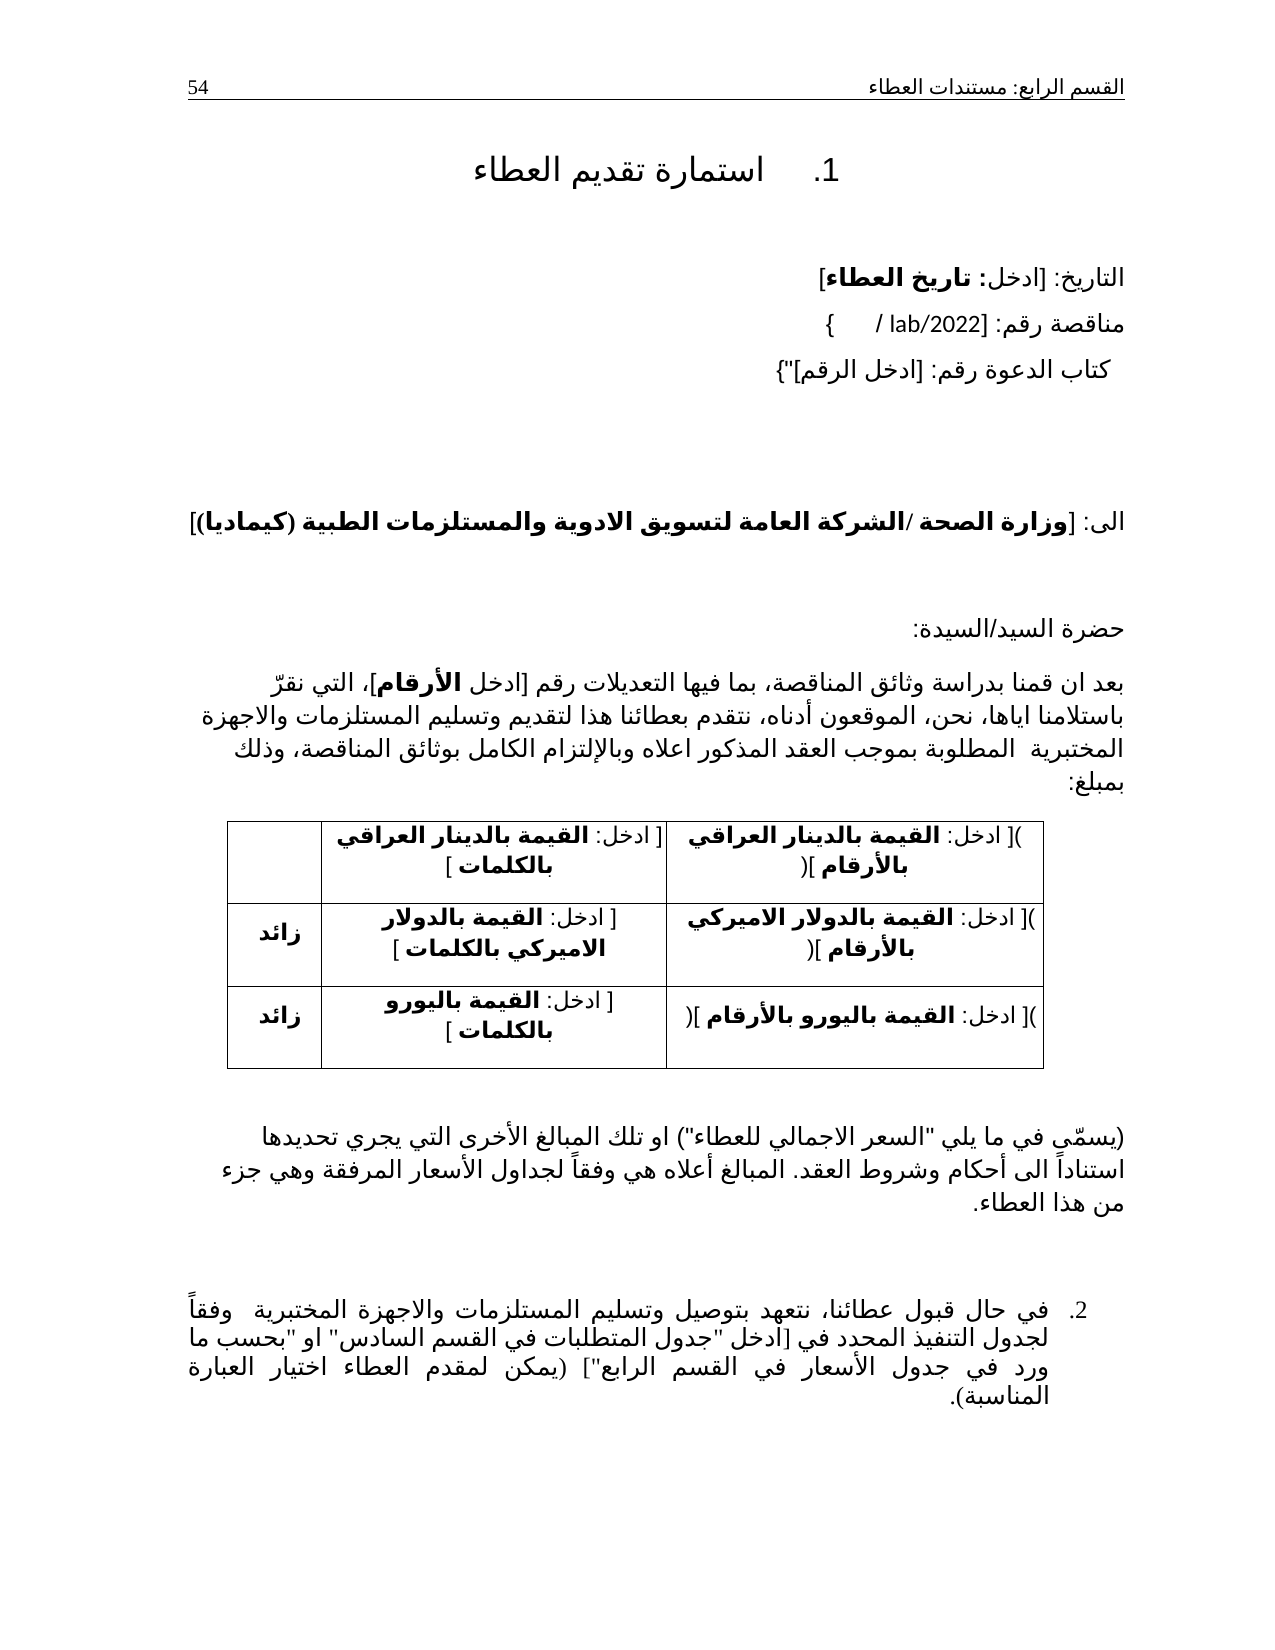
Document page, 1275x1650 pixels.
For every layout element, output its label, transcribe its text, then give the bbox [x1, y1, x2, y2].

text 1. استمارة تقديم العطاء [187, 150, 1125, 188]
table_cell )[ ادخل: القيمة باليورو بالأرقام ]( [667, 987, 1043, 1068]
text حضرة السيد/السيدة: [187, 614, 1125, 643]
text كتاب الدعوة رقم: [ادخل الرقم]"} [187, 356, 1125, 384]
table_cell [ ادخل: القيمة بالدولار الاميركي بالكلمات ] [322, 904, 666, 986]
table_cell [ ادخل: القيمة باليورو بالكلمات ] [322, 987, 666, 1068]
table_cell زائد [228, 987, 321, 1068]
table_cell زائد [228, 904, 321, 986]
table_header [ ادخل: القيمة بالدينار العراقي بالكلمات ] [322, 822, 666, 903]
text التاريخ: [ادخل: تاريخ العطاء] [187, 262, 1125, 291]
table_header [228, 822, 321, 903]
text (يسمّى في ما يلي "السعر الاجمالي للعطاء") او تلك المبالغ الأخرى التي يجري تحديدها استناداً الى أحكام وشروط العقد. المبالغ أعلاه هي وفقاً لجداول الأسعار المرفقة وهي جزء من هذا العطاء. [187, 1122, 1125, 1217]
text مناقصة رقم: [lab/2022 / } [187, 308, 1125, 338]
table_cell )[ ادخل: القيمة بالدولار الاميركي بالأرقام ]( [667, 904, 1043, 986]
table_header )[ ادخل: القيمة بالدينار العراقي بالأرقام ]( [667, 822, 1043, 903]
text بعد ان قمنا بدراسة وثائق المناقصة، بما فيها التعديلات رقم [ادخل الأرقام]، التي نقرّ باستلامنا اياها، نحن، الموقعون أدناه، نتقدم بعطائنا هذا لتقديم وتسليم المستلزمات والاجهزة المختبرية المطلوبة بموجب العقد المذكور اعلاه وبالإلتزام الكامل بوثائق المناقصة، وذلك بمبلغ: [187, 668, 1125, 796]
list في حال قبول عطائنا، نتعهد بتوصيل وتسليم المستلزمات والاجهزة المختبرية وفقاً لجدول التنفيذ المحدد في [ادخل "جدول المتطلبات في القسم السادس" او "بحسب ما ورد في جدول الأسعار في القسم الرابع"] (يمكن لمقدم العطاء اختيار العبارة المناسبة). [187, 1295, 1087, 1410]
text الى: [وزارة الصحة /الشركة العامة لتسويق الادوية والمستلزمات الطبية (كيماديا)] [187, 507, 1125, 536]
